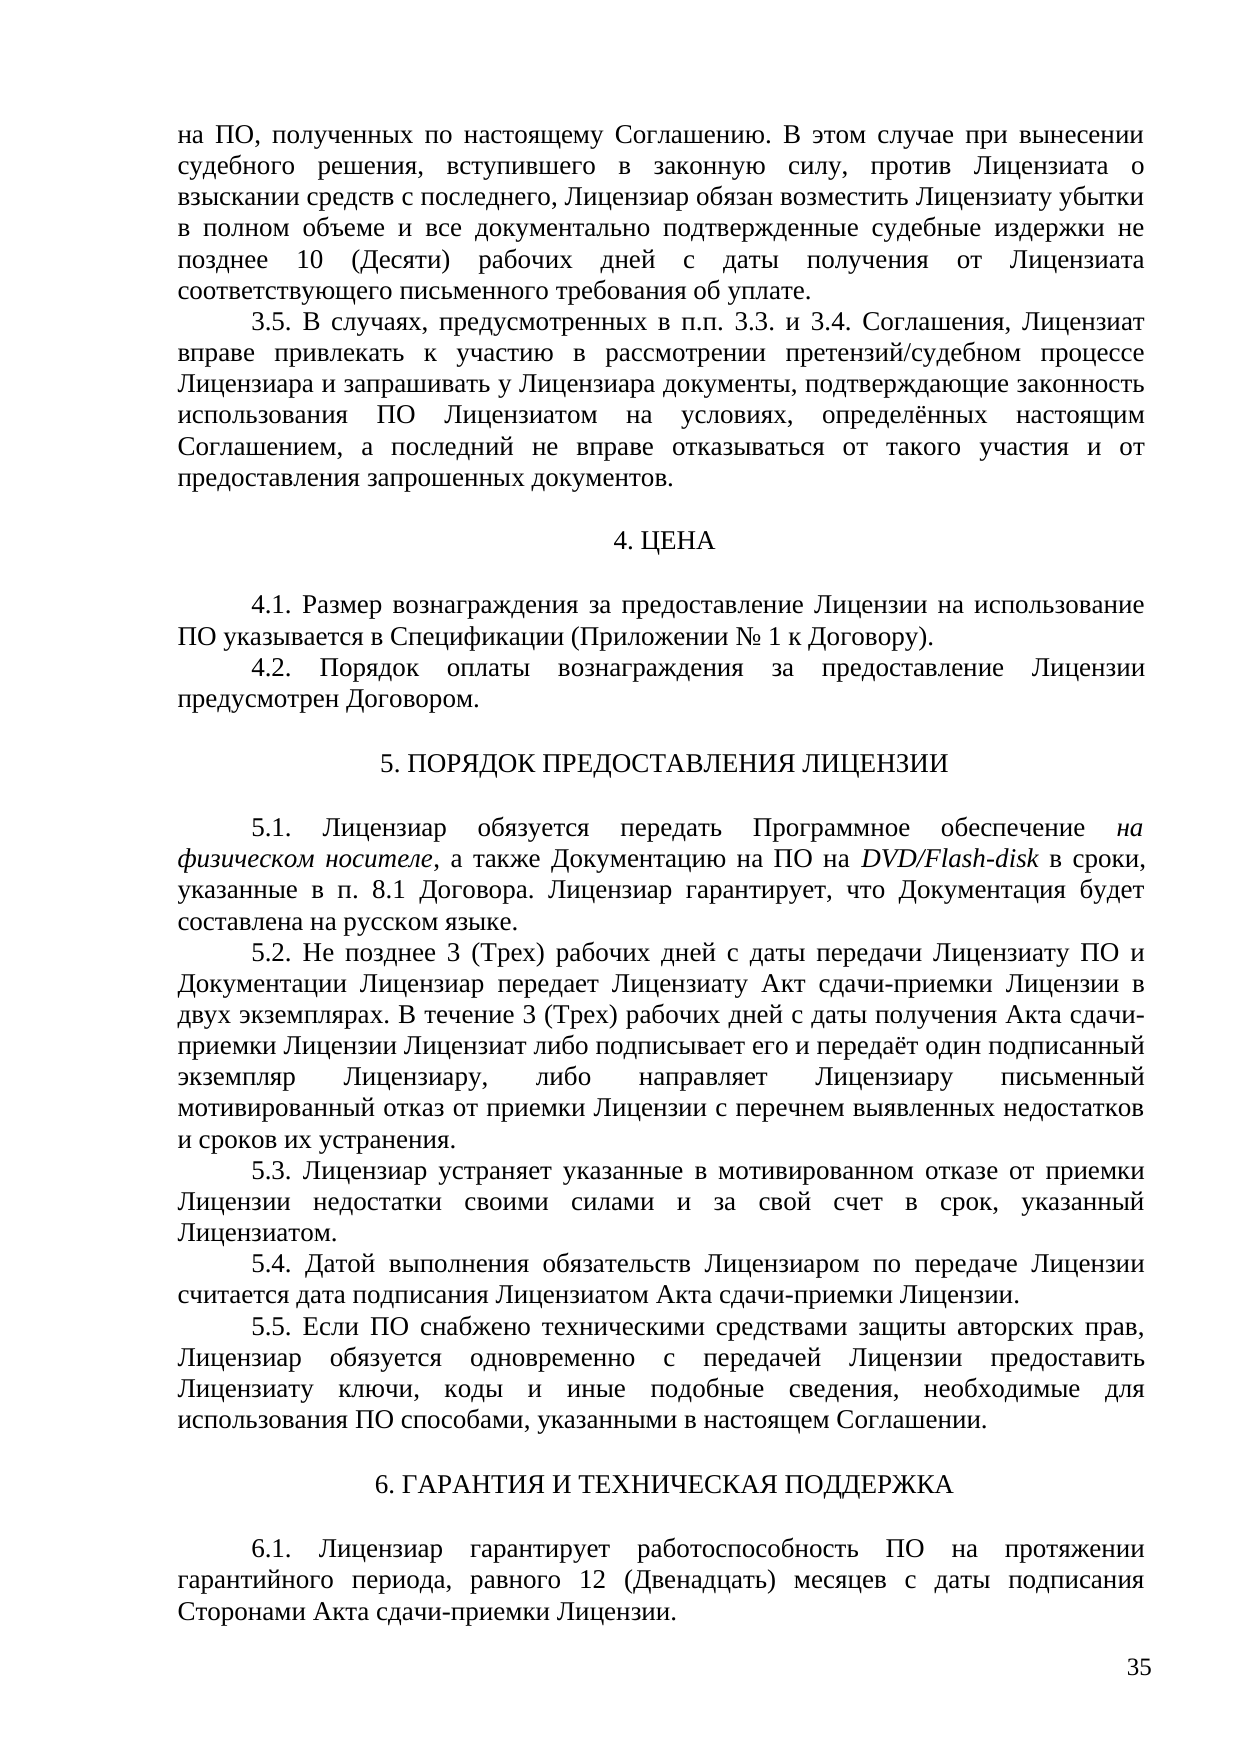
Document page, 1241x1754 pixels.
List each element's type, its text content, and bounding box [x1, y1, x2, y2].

text 6. ГАРАНТИЯ И ТЕХНИЧЕСКАЯ ПОДДЕРЖКА [177, 1468, 1152, 1499]
text 5.3. Лицензиар устраняет указанные в мотивированном отказе от приемки Лицензии недостатки своими силами и за свой счет в срок, указанный Лицензиатом. [177, 1154, 1146, 1247]
text 6.1. Лицензиар гарантирует работоспособность ПО на протяжении гарантийного периода, равного 12 (Двенадцать) месяцев с даты подписания Сторонами Акта сдачи-приемки Лицензии. [177, 1532, 1146, 1626]
text 5.1. Лицензиар обязуется передать Программное обеспечение на физическом носителе, а также Документацию на ПО на DVD/Flash-disk в сроки, указанные в п. 8.1 Договора. Лицензиар гарантирует, что Документация будет составлена на русском языке. [177, 811, 1146, 936]
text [177, 118, 1146, 305]
text 4. ЦЕНА [177, 524, 1152, 556]
text 5. ПОРЯДОК ПРЕДОСТАВЛЕНИЯ ЛИЦЕНЗИИ [177, 747, 1152, 778]
text 5.2. Не позднее 3 (Трех) рабочих дней с даты передачи Лицензиату ПО и Документации Лицензиар передает Лицензиату Акт сдачи-приемки Лицензии в двух экземплярах. В течение 3 (Трех) рабочих дней с даты получения Акта сдачи-приемки Лицензии Лицензиат либо подписывает его и передаёт один подписанный экземпляр Лицензиару, либо направляет Лицензиару письменный мотивированный отказ от приемки Лицензии с перечнем выявленных недостатков и сроков их устранения. [177, 936, 1146, 1154]
text 5.5. Если ПО снабжено техническими средствами защиты авторских прав, Лицензиар обязуется одновременно с передачей Лицензии предоставить Лицензиату ключи, коды и иные подобные сведения, необходимые для использования ПО способами, указанными в настоящем Соглашении. [177, 1309, 1146, 1434]
text 4.1. Размер вознаграждения за предоставление Лицензии на использование ПО указывается в Спецификации (Приложении № 1 к Договору). [177, 589, 1146, 651]
text 4.2. Порядок оплаты вознаграждения за предоставление Лицензии предусмотрен Договором. [177, 651, 1146, 713]
text 5.4. Датой выполнения обязательств Лицензиаром по передаче Лицензии считается дата подписания Лицензиатом Акта сдачи-приемки Лицензии. [177, 1247, 1146, 1309]
text 3.5. В случаях, предусмотренных в п.п. 3.3. и 3.4. Соглашения, Лицензиат вправе привлекать к участию в рассмотрении претензий/судебном процессе Лицензиара и запрашивать у Лицензиара документы, подтверждающие законность использования ПО Лицензиатом на условиях, определённых настоящим Соглашением, а последний не вправе отказываться от такого участия и от предоставления запрошенных документов. [177, 305, 1146, 492]
